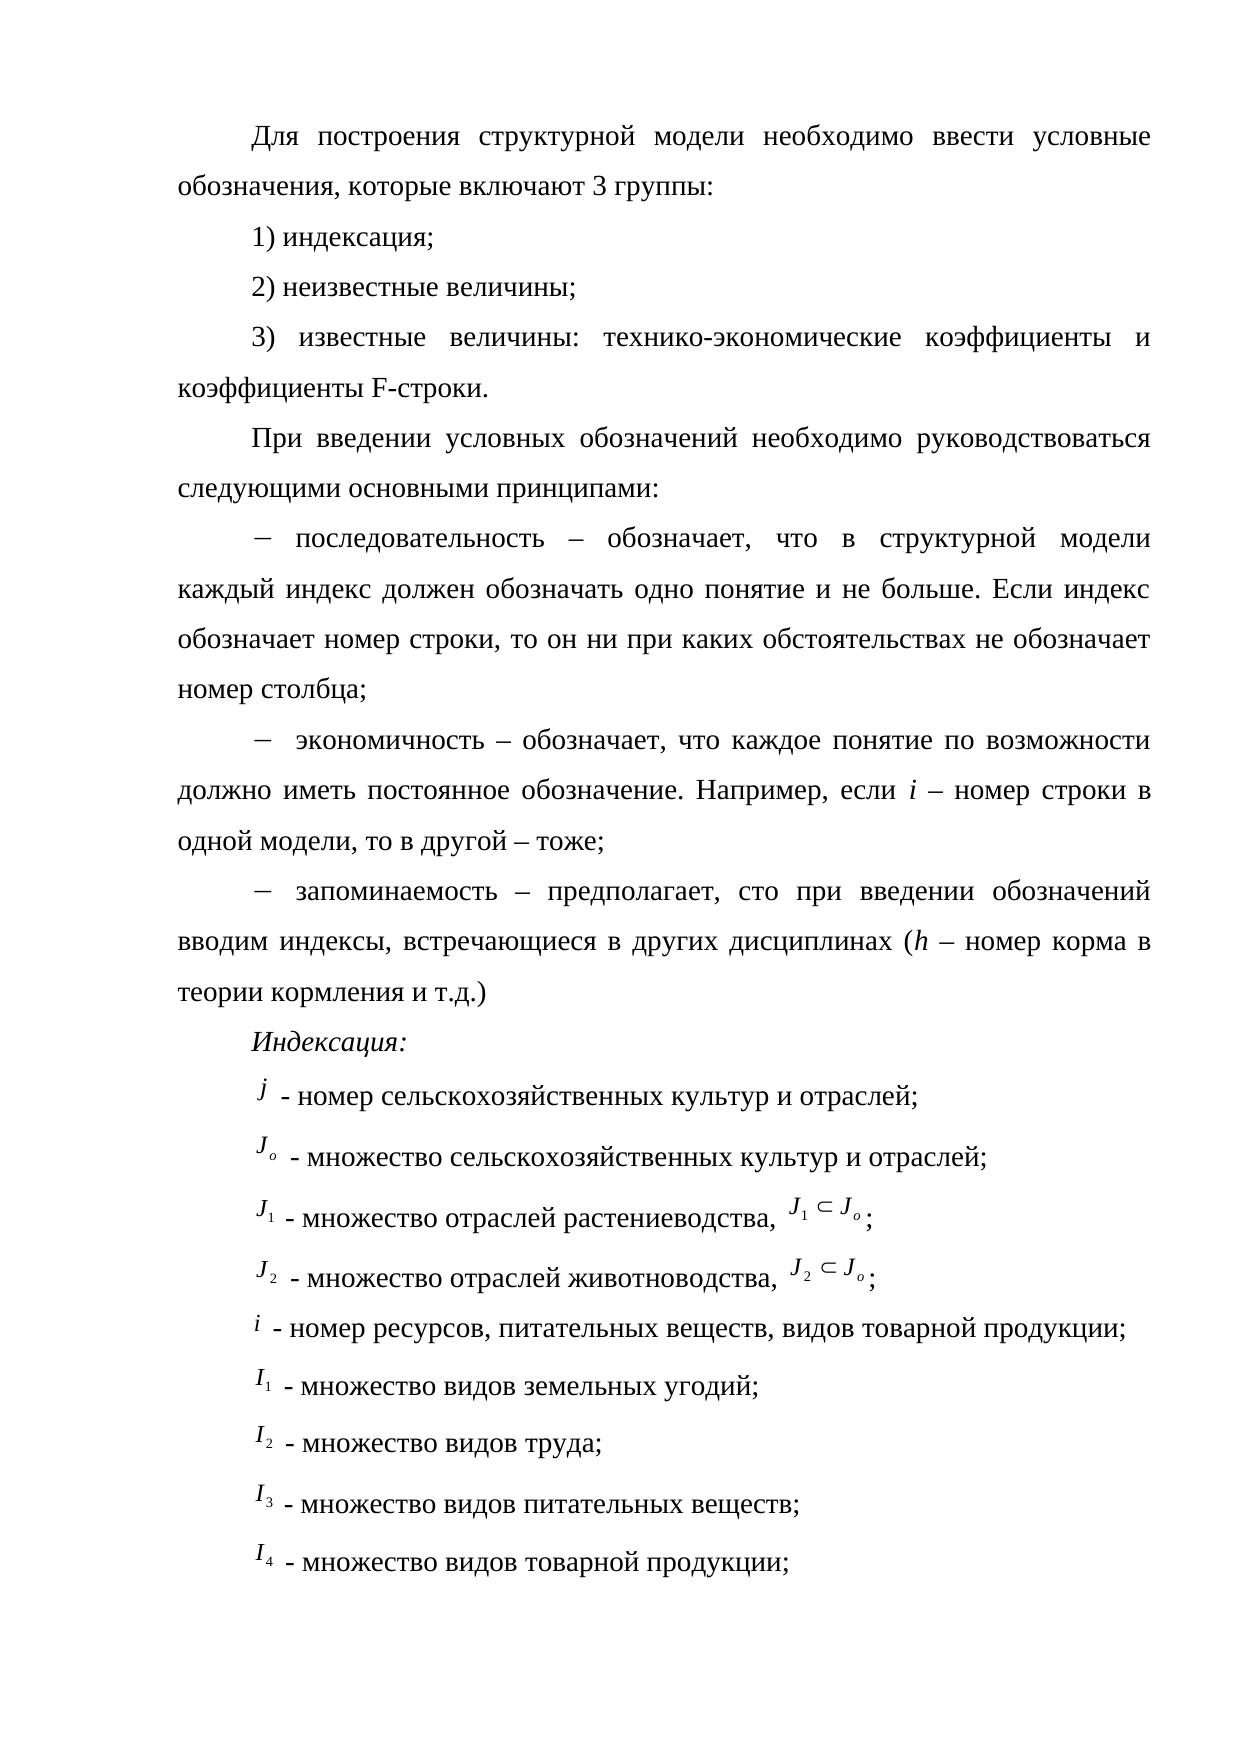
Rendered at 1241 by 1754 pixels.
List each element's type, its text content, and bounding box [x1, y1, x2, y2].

text - множество отраслей животноводства, ; [177, 1250, 1152, 1294]
text 1) индексация; [177, 219, 1152, 252]
text - множество сельскохозяйственных культур и отраслей; [177, 1129, 1152, 1173]
text 2) неизвестные величины; [177, 269, 1152, 303]
text - множество видов земельных угодий; [177, 1361, 1152, 1402]
text - множество отраслей растениеводства, ; [177, 1189, 1152, 1233]
list экономичность – обозначает, что каждое понятие по возможности должно иметь постоянное обозначение. Например, если i – номер строки в одной модели, то в другой – тоже; [177, 722, 1152, 856]
text При введении условных обозначений необходимо руководствоваться следующими основными принципами: [177, 420, 1152, 504]
text 3) известные величины: технико-экономические коэффициенты и коэффициенты F-строки. [177, 319, 1152, 403]
text Для построения структурной модели необходимо ввести условные обозначения, которые включают 3 группы: [177, 118, 1152, 202]
text Индексация: [177, 1024, 1152, 1058]
text - множество видов питательных веществ; [177, 1476, 1152, 1520]
text - множество видов товарной продукции; [177, 1537, 1152, 1577]
text - множество видов труда; [177, 1418, 1152, 1459]
list последовательность – обозначает, что в структурной модели каждый индекс должен обозначать одно понятие и не больше. Если индекс обозначает номер строки, то он ни при каких обстоятельствах не обозначает номер столбца; [177, 521, 1152, 705]
text - номер ресурсов, питательных веществ, видов товарной продукции; [177, 1311, 1152, 1344]
list запоминаемость – предполагает, сто при введении обозначений вводим индексы, встречающиеся в других дисциплинах (h – номер корма в теории кормления и т.д.) [177, 873, 1152, 1007]
text - номер сельскохозяйственных культур и отраслей; [177, 1074, 1152, 1112]
